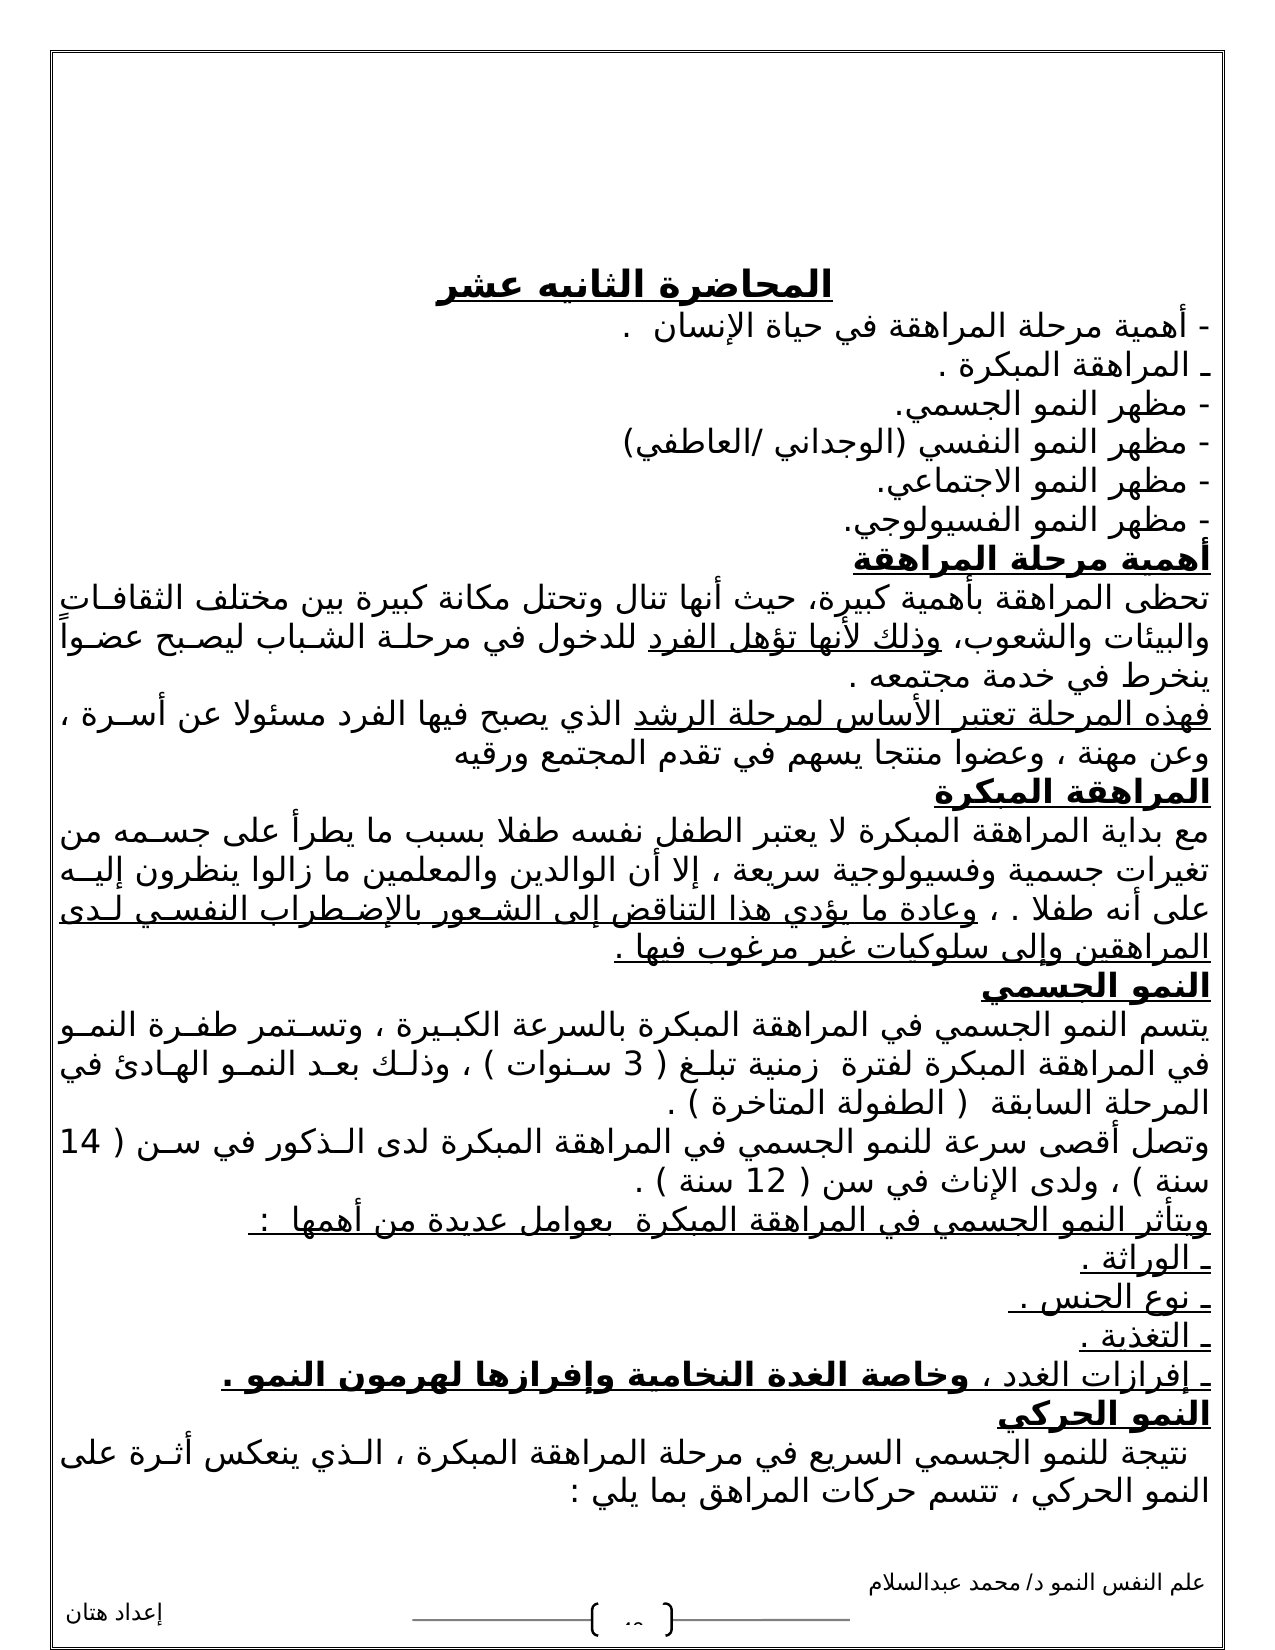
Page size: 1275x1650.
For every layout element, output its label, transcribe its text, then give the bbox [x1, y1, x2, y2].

text النمو الحركي [59, 1394, 1211, 1433]
text وتصل أقصى سرعة للنمو الجسمي في المراهقة المبكرة لدى الذكور في سن ( 14 سنة ) ، ولدى الإناث في سن ( 12 سنة ) . [59, 1122, 1211, 1200]
text ـ التغذية . [59, 1317, 1211, 1355]
text نتيجة للنمو الجسمي السريع في مرحلة المراهقة المبكرة ، الذي ينعكس أثرة على النمو الحركي ، تتسم حركات المراهق بما يلي : [59, 1433, 1211, 1511]
text ويتأثر النمو الجسمي في المراهقة المبكرة بعوامل عديدة من أهمها : [59, 1200, 1211, 1239]
text - مظهر النمو الفسيولوجي. [59, 501, 1211, 539]
text النمو الجسمي [59, 967, 1211, 1006]
text ـ المراهقة المبكرة . [59, 345, 1211, 384]
text تحظى المراهقة بأهمية كبيرة، حيث أنها تنال وتحتل مكانة كبيرة بين مختلف الثقافات والبيئات والشعوب، وذلك لأنها تؤهل الفرد للدخول في مرحلة الشباب ليصبح عضواً ينخرط في خدمة مجتمعه . [59, 578, 1211, 695]
text - أهمية مرحلة المراهقة في حياة الإنسان . [59, 306, 1211, 345]
text فهذه المرحلة تعتبر الأساس لمرحلة الرشد الذي يصبح فيها الفرد مسئولا عن أسرة ، وعن مهنة ، وعضوا منتجا يسهم في تقدم المجتمع ورقيه [59, 695, 1211, 773]
text يتسم النمو الجسمي في المراهقة المبكرة بالسرعة الكبيرة ، وتستمر طفرة النمو في المراهقة المبكرة لفترة زمنية تبلغ ( 3 سنوات ) ، وذلك بعد النمو الهادئ في المرحلة السابقة ( الطفولة المتاخرة ) . [59, 1006, 1211, 1122]
text المحاضرة الثانيه عشر [59, 263, 1211, 306]
text - مظهر النمو الاجتماعي. [59, 462, 1211, 501]
text - مظهر النمو النفسي (الوجداني /العاطفي) [59, 423, 1211, 462]
text ـ الوراثة . [59, 1239, 1211, 1278]
text - مظهر النمو الجسمي. [59, 384, 1211, 423]
text ـ إفرازات الغدد ، وخاصة الغدة النخامية وإفرازها لهرمون النمو . [59, 1355, 1211, 1394]
text مع بداية المراهقة المبكرة لا يعتبر الطفل نفسه طفلا بسبب ما يطرأ على جسمه من تغيرات جسمية وفسيولوجية سريعة ، إلا أن الوالدين والمعلمين ما زالوا ينظرون إليه على أنه طفلا . ، وعادة ما يؤدي هذا التناقض إلى الشعور بالإضطراب النفسي لدى المراهقين وإلى سلوكيات غير مرغوب فيها . [59, 811, 1211, 967]
text أهمية مرحلة المراهقة [59, 539, 1211, 578]
text ـ نوع الجنس . [59, 1278, 1211, 1317]
text المراهقة المبكرة [59, 773, 1211, 811]
